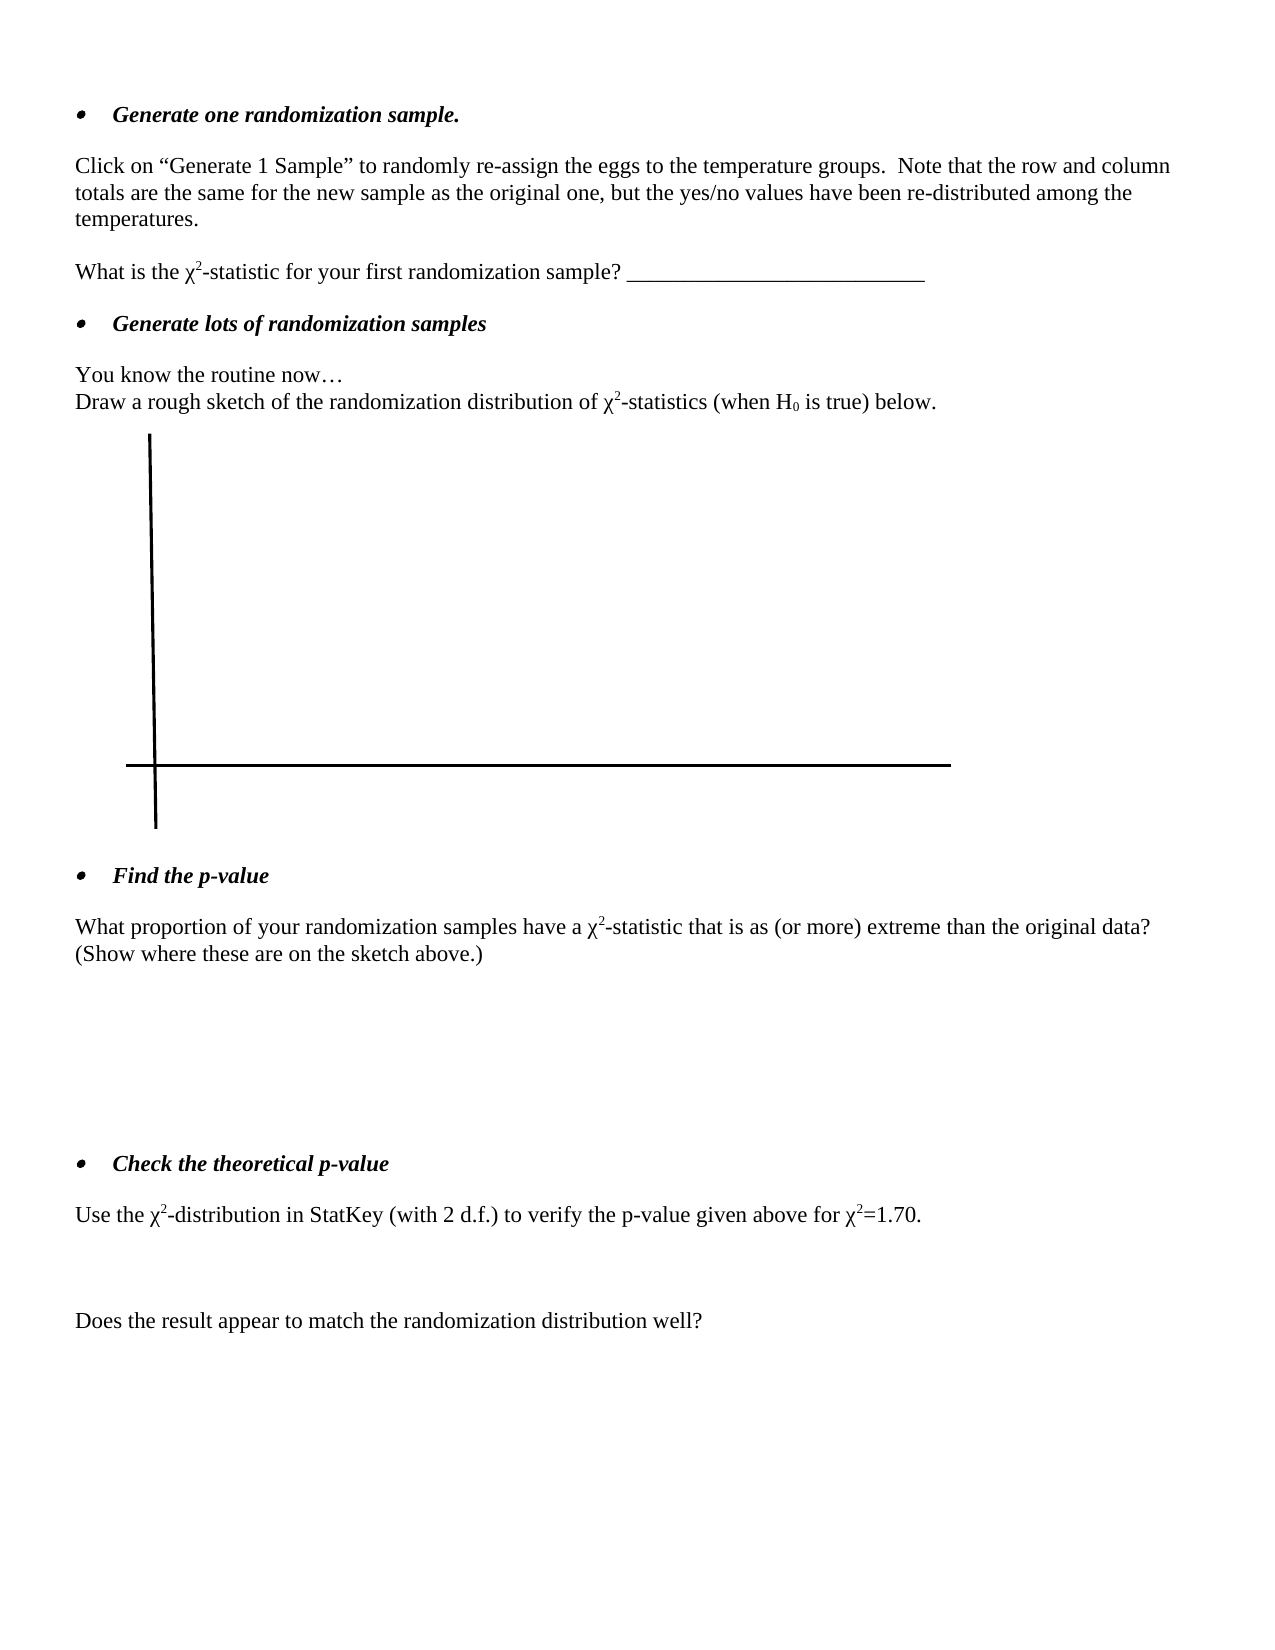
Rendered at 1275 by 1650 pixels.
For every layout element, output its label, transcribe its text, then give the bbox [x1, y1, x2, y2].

text You know the routine now… [75, 362, 1200, 388]
list Check the theoretical p-value [75, 1151, 1200, 1177]
text Use the χ2-distribution in StatKey (with 2 d.f.) to verify the p-value given above for χ2=1.70. [75, 1202, 1200, 1228]
list Generate one randomization sample. [75, 101, 1200, 128]
text Does the result appear to match the randomization distribution well? [75, 1307, 1200, 1333]
list Generate lots of randomization samples [75, 311, 1200, 337]
text What proportion of your randomization samples have a χ2-statistic that is as (or more) extreme than the original data? (Show where these are on the sketch above.) [75, 913, 1200, 966]
text Click on “Generate 1 Sample” to randomly re-assign the eggs to the temperature groups. Note that the row and column totals are the same for the new sample as the original one, but the yes/no values have been re-distributed among the temperatures. [75, 152, 1200, 231]
text What is the χ2-statistic for your first randomization sample? __________________________ [75, 258, 1200, 284]
text Draw a rough sketch of the randomization distribution of χ2-statistics (when H0 is true) below. [75, 388, 1200, 414]
list Find the p-value [75, 862, 1200, 889]
